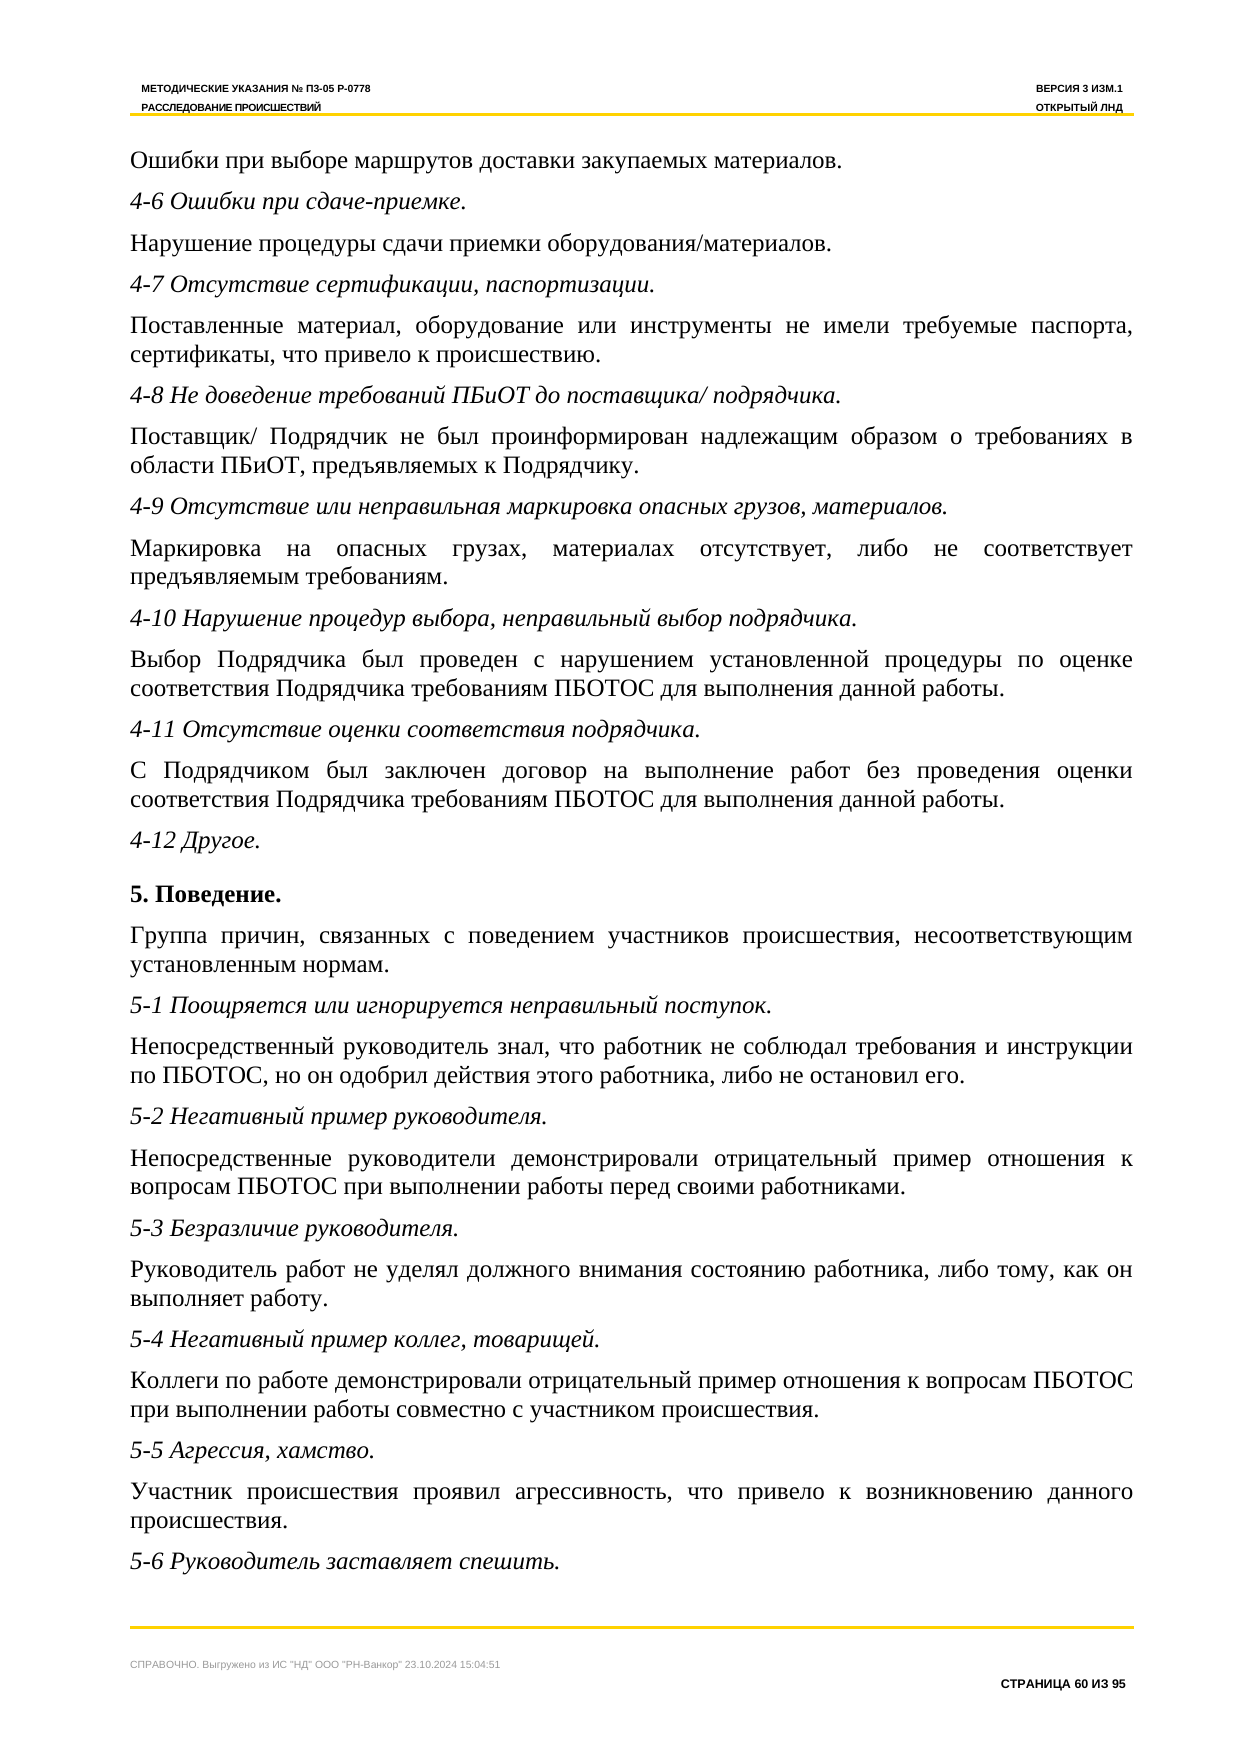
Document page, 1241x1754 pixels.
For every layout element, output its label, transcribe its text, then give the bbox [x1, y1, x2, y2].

text Маркировка на опасных грузах, материалах отсутствует, либо не соответствует предъявляемым требованиям. [130, 533, 1134, 590]
text 5-5 Агрессия, хамство. [130, 1435, 1134, 1464]
text 4-6 Ошибки при сдаче-приемке. [130, 186, 1134, 215]
text 5. Поведение. [130, 879, 1134, 908]
text 4-9 Отсутствие или неправильная маркировка опасных грузов, материалов. [130, 491, 1134, 520]
text 4-8 Не доведение требований ПБиОТ до поставщика/ подрядчика. [130, 380, 1134, 409]
text 5-6 Руководитель заставляет спешить. [130, 1546, 1134, 1575]
text С Подрядчиком был заключен договор на выполнение работ без проведения оценки соответствия Подрядчика требованиям ПБОТОС для выполнения данной работы. [130, 755, 1134, 813]
text Ошибки при выборе маршрутов доставки закупаемых материалов. [130, 145, 1134, 174]
text 5-1 Поощряется или игнорируется неправильный поступок. [130, 990, 1134, 1019]
text 5-2 Негативный пример руководителя. [130, 1101, 1134, 1130]
text Поставщик/ Подрядчик не был проинформирован надлежащим образом о требованиях в области ПБиОТ, предъявляемых к Подрядчику. [130, 421, 1134, 479]
text Выбор Подрядчика был проведен с нарушением установленной процедуры по оценке соответствия Подрядчика требованиям ПБОТОС для выполнения данной работы. [130, 644, 1134, 701]
text Коллеги по работе демонстрировали отрицательный пример отношения к вопросам ПБОТОС при выполнении работы совместно с участником происшествия. [130, 1365, 1134, 1423]
text Нарушение процедуры сдачи приемки оборудования/материалов. [130, 228, 1134, 256]
text Непосредственный руководитель знал, что работник не соблюдал требования и инструкции по ПБОТОС, но он одобрил действия этого работника, либо не остановил его. [130, 1031, 1134, 1089]
text Участник происшествия проявил агрессивность, что привело к возникновению данного происшествия. [130, 1476, 1134, 1534]
text 4-10 Нарушение процедур выбора, неправильный выбор подрядчика. [130, 603, 1134, 631]
text 4-11 Отсутствие оценки соответствия подрядчика. [130, 714, 1134, 743]
text Руководитель работ не уделял должного внимания состоянию работника, либо тому, как он выполняет работу. [130, 1254, 1134, 1311]
text Поставленные материал, оборудование или инструменты не имели требуемые паспорта, сертификаты, что привело к происшествию. [130, 310, 1134, 368]
text 4-7 Отсутствие сертификации, паспортизации. [130, 269, 1134, 298]
text 5-4 Негативный пример коллег, товарищей. [130, 1324, 1134, 1353]
text 4-12 Другое. [130, 825, 1134, 854]
text 5-3 Безразличие руководителя. [130, 1213, 1134, 1241]
text Непосредственные руководители демонстрировали отрицательный пример отношения к вопросам ПБОТОС при выполнении работы перед своими работниками. [130, 1143, 1134, 1200]
text Группа причин, связанных с поведением участников происшествия, несоответствующим установленным нормам. [130, 920, 1134, 978]
